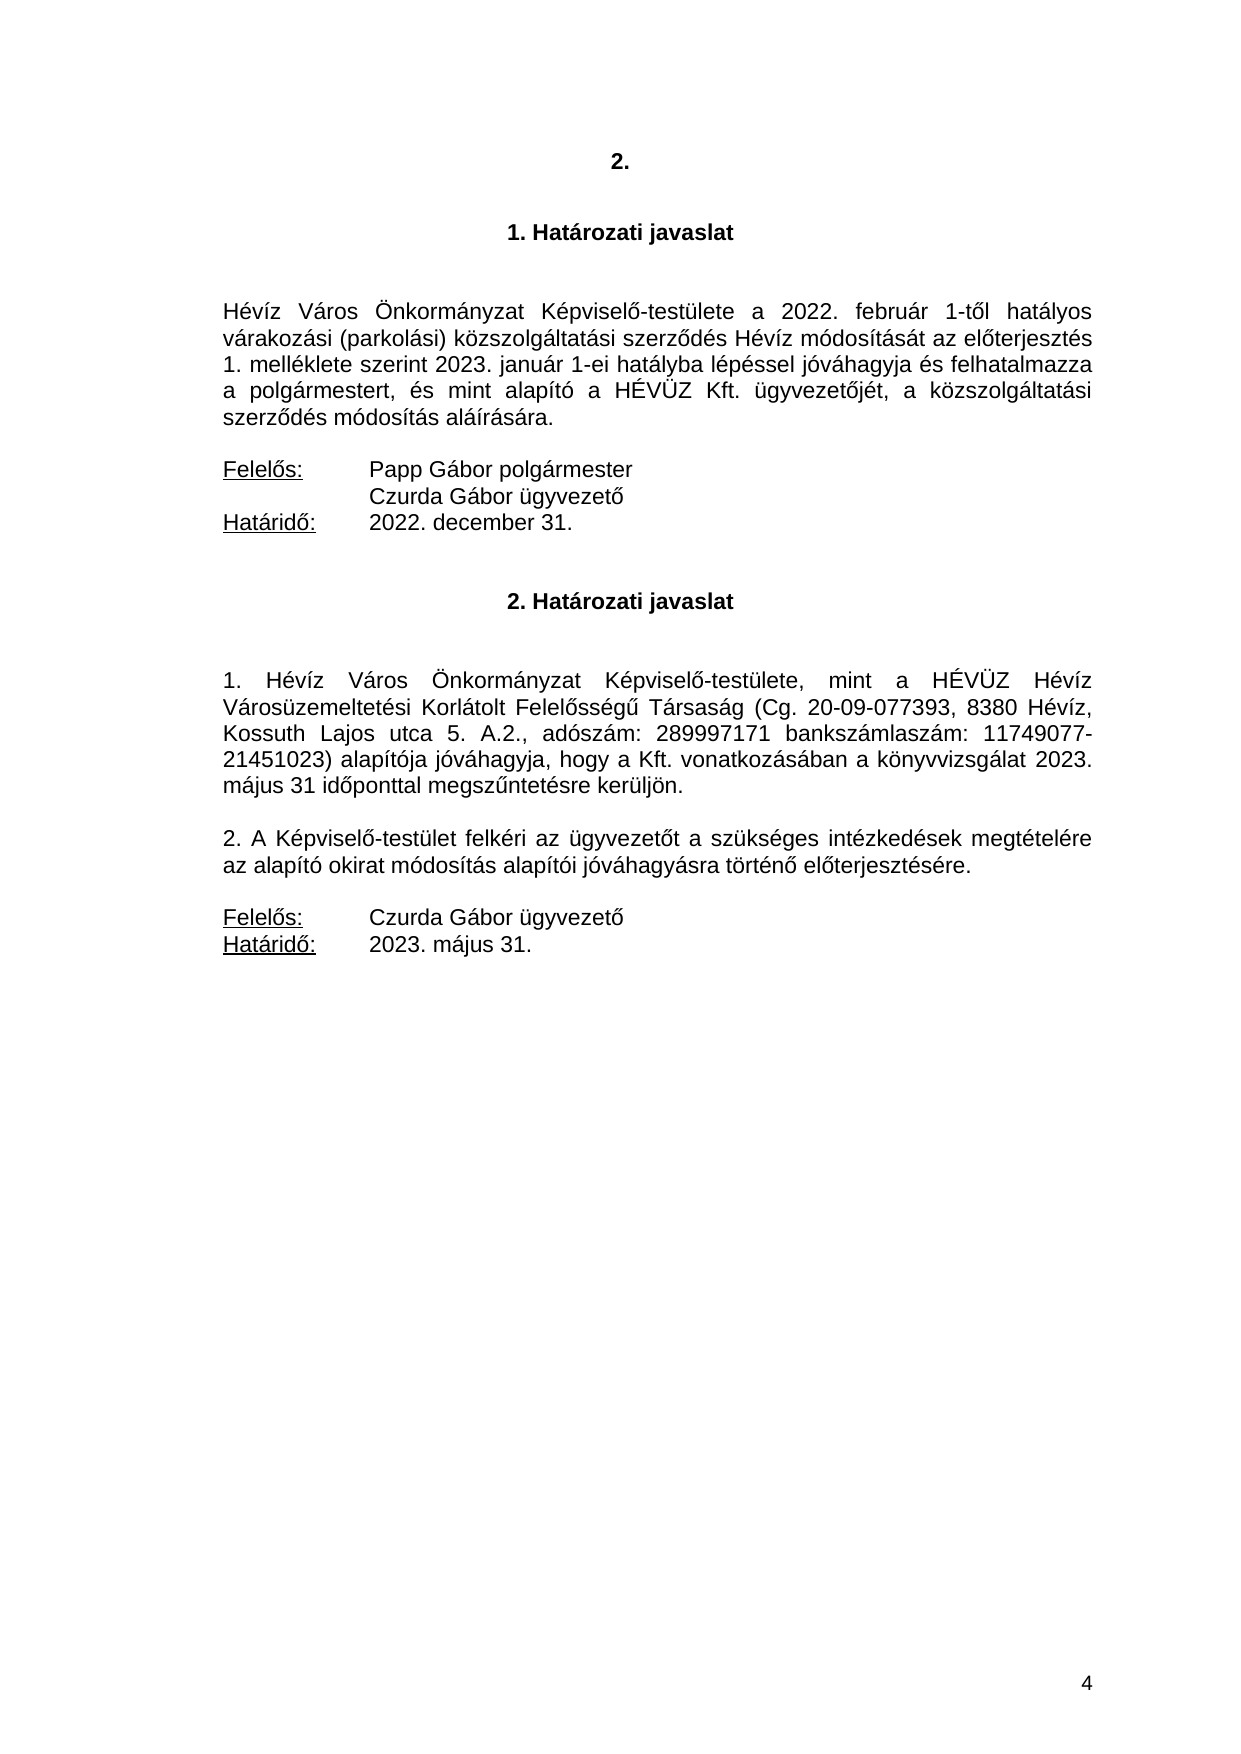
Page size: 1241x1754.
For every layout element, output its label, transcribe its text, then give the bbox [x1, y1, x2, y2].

list 2. A Képviselő-testület felkéri az ügyvezetőt a szükséges intézkedések megtételére az alapító okirat módosítás alapítói jóváhagyásra történő előterjesztésére. [223, 825, 1093, 878]
list Határidő: 2022. december 31. [223, 509, 1093, 535]
list Czurda Gábor ügyvezető [223, 483, 1093, 509]
text 2. Határozati javaslat [148, 588, 1093, 614]
list Hévíz Város Önkormányzat Képviselő-testülete a 2022. február 1-től hatályos várakozási (parkolási) közszolgáltatási szerződés Hévíz módosítását az előterjesztés 1. melléklete szerint 2023. január 1-ei hatályba lépéssel jóváhagyja és felhatalmazza a polgármestert, és mint alapító a HÉVÜZ Kft. ügyvezetőjét, a közszolgáltatási szerződés módosítás aláírására. [223, 298, 1093, 430]
text 1. Határozati javaslat [148, 219, 1093, 245]
list 1. Hévíz Város Önkormányzat Képviselő-testülete, mint a HÉVÜZ Hévíz Városüzemeltetési Korlátolt Felelősségű Társaság (Cg. 20-09-077393, 8380 Hévíz, Kossuth Lajos utca 5. A.2., adószám: 289997171 bankszámlaszám: 11749077-21451023) alapítója jóváhagyja, hogy a Kft. vonatkozásában a könyvvizsgálat 2023. május 31 időponttal megszűntetésre kerüljön. [223, 667, 1093, 799]
text 2. [148, 148, 1093, 174]
list Felelős: Papp Gábor polgármester [223, 456, 1093, 483]
list Felelős: Czurda Gábor ügyvezető [223, 904, 1093, 931]
list Határidő: 2023. május 31. [223, 931, 1093, 957]
